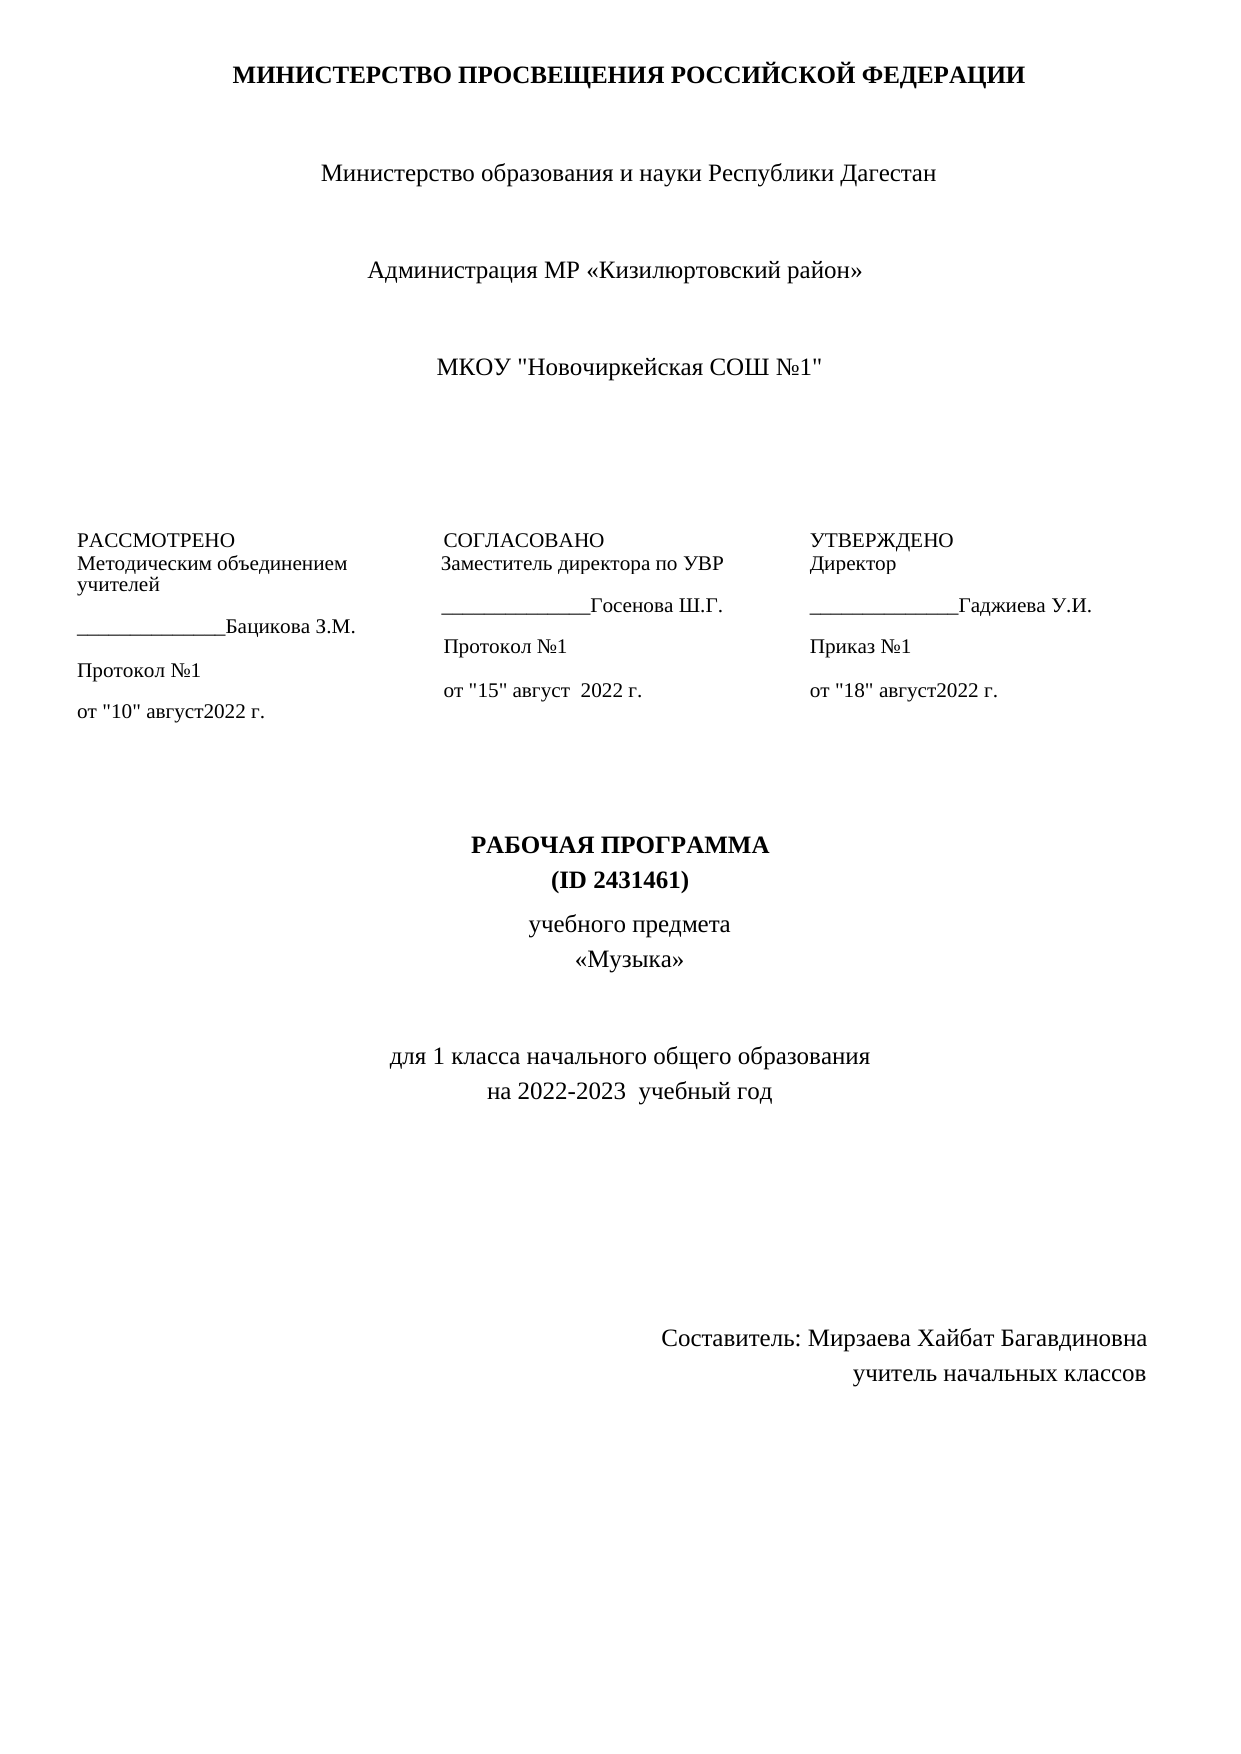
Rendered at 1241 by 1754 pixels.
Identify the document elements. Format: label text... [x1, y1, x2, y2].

text (ID 2431461) [77, 866, 689, 894]
text «Музыка» [77, 946, 684, 973]
table_header РАССМОТРЕНО [77, 524, 398, 552]
text Министерство образования и науки Республики Дагестан [321, 159, 1149, 186]
text РАБОЧАЯ ПРОГРАММА [77, 832, 769, 859]
table_cell от "10" август2022 г. [77, 690, 398, 730]
table_cell Протокол №1 [398, 627, 767, 659]
table_cell от "15" август 2022 г. [398, 659, 767, 730]
table_header СОГЛАСОВАНО [398, 524, 767, 552]
text Составитель: Мирзаева Хайбат Багавдиновна [77, 1324, 1147, 1352]
text на 2022-2023 учебный год [77, 1077, 772, 1104]
table_cell Заместитель директора по УВР [398, 553, 767, 573]
table_cell Приказ №1 [767, 627, 1119, 659]
table_header УТВЕРЖДЕНО [767, 524, 1119, 552]
table_cell от "18" август2022 г. [767, 659, 1119, 730]
table_cell ______________Бацикова З.М. [77, 615, 398, 659]
text учебного предмета [77, 911, 731, 938]
table_cell Протокол №1 [77, 659, 398, 690]
table_cell Методическим объединением [77, 553, 398, 573]
text Администрация МР «Кизилюртовский район» [77, 256, 862, 283]
table_cell ______________Госенова Ш.Г. [398, 573, 767, 627]
text МИНИСТЕРСТВО ПРОСВЕЩЕНИЯ РОССИЙСКОЙ ФЕДЕРАЦИИ [232, 62, 1149, 89]
table_cell Директор [767, 553, 1119, 573]
text МКОУ "Новочиркейская СОШ №1" [77, 353, 822, 381]
table_cell ______________Гаджиева У.И. [767, 573, 1119, 627]
text учитель начальных классов [77, 1359, 1146, 1386]
table_cell учителей [77, 573, 398, 615]
text для 1 класса начального общего образования [77, 1043, 870, 1070]
